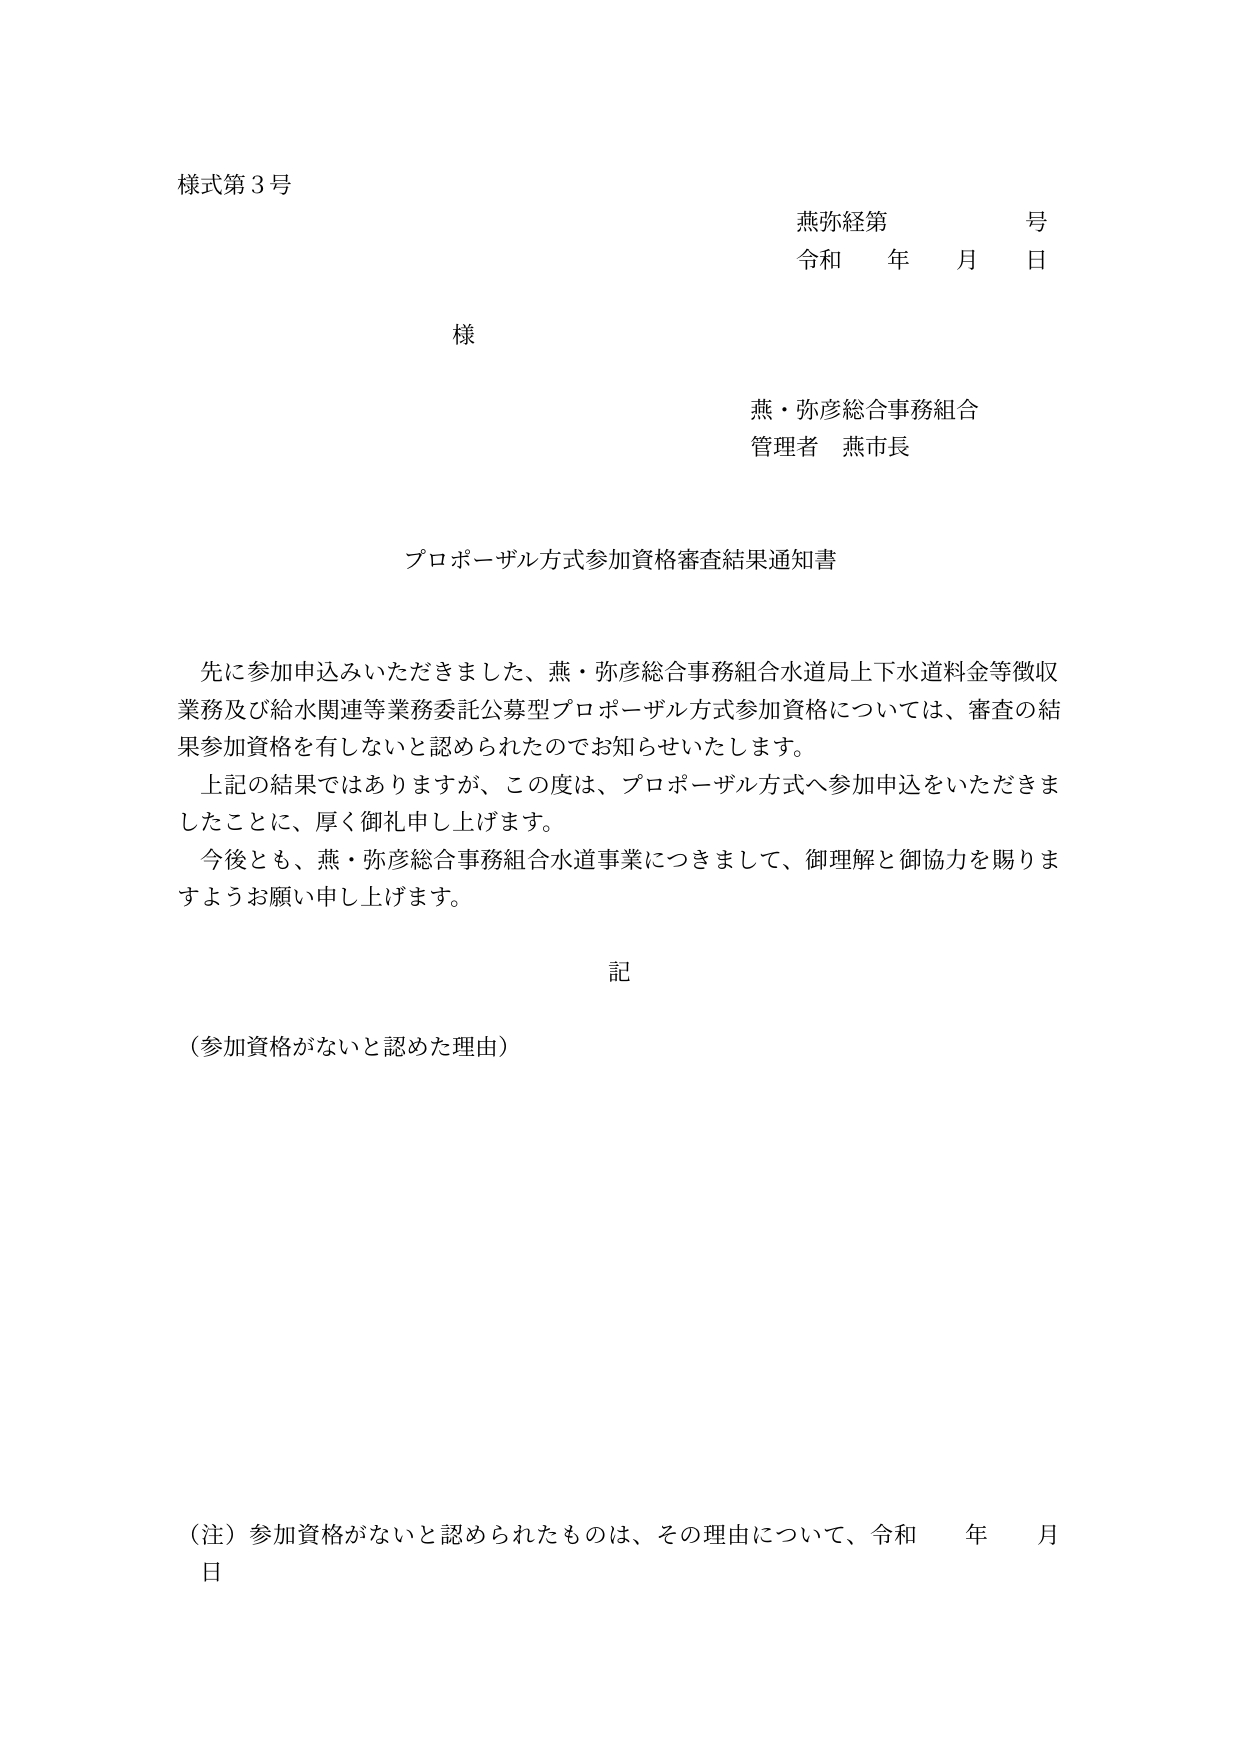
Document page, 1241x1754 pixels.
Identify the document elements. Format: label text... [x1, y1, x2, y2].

text 記 [177, 952, 1063, 989]
text 今後とも、燕・弥彦総合事務組合水道事業につきまして、御理解と御協力を賜りますようお願い申し上げます。 [177, 839, 1063, 914]
text 燕・弥彦総合事務組合 [177, 389, 1063, 427]
text （参加資格がないと認めた理由） [177, 1027, 1063, 1064]
text 様 [177, 314, 1063, 352]
text （注）参加資格がないと認められたものは、その理由について、令和 年 月 日 [177, 1514, 1063, 1589]
text 燕弥経第 号 [177, 202, 1063, 239]
text 管理者 燕市長 [177, 427, 1063, 464]
text 上記の結果ではありますが、この度は、プロポーザル方式へ参加申込をいただきましたことに、厚く御礼申し上げます。 [177, 764, 1063, 839]
text 先に参加申込みいただきました、燕・弥彦総合事務組合水道局上下水道料金等徴収業務及び給水関連等業務委託公募型プロポーザル方式参加資格については、審査の結果参加資格を有しないと認められたのでお知らせいたします。 [177, 652, 1063, 764]
text プロポーザル方式参加資格審査結果通知書 [177, 539, 1063, 577]
text 令和 年 月 日 [177, 239, 1063, 277]
subtitle 様式第３号 [177, 164, 1063, 202]
